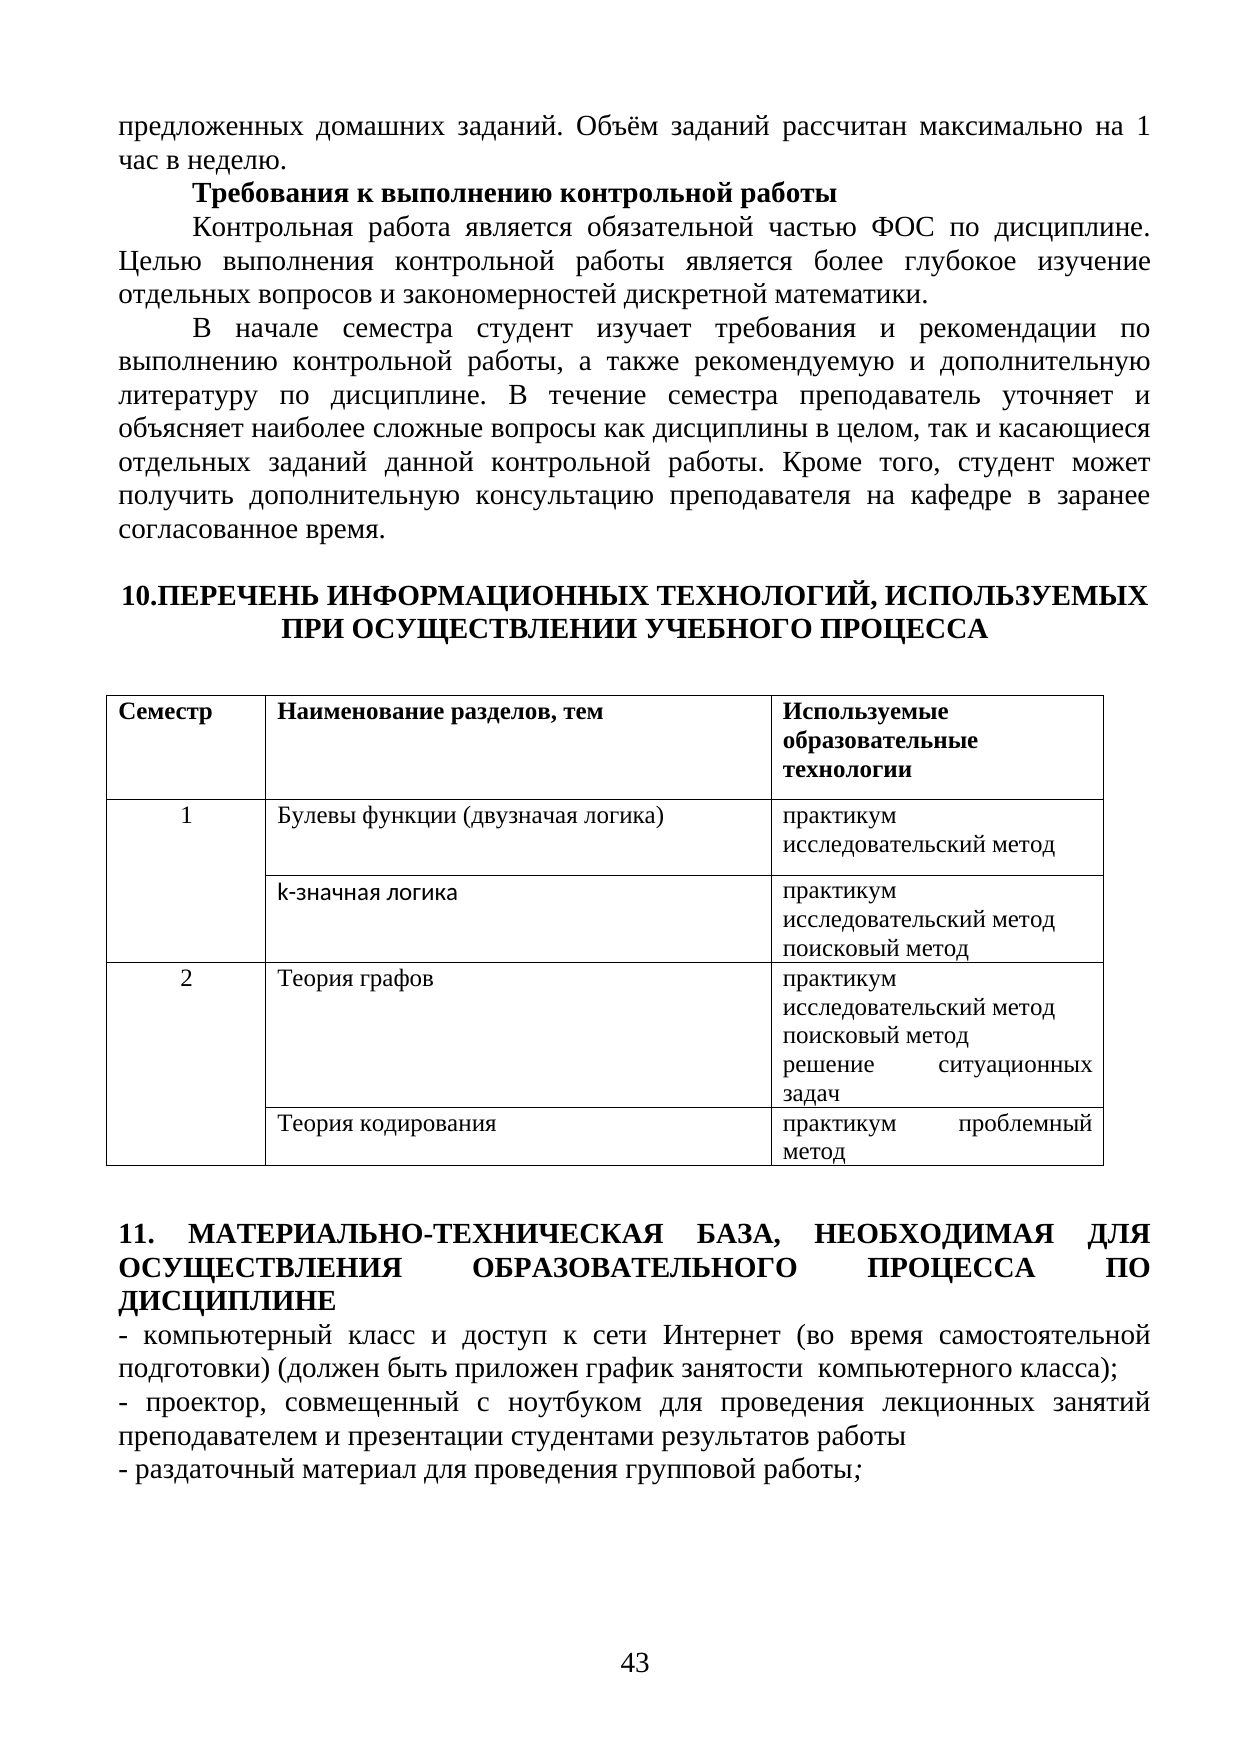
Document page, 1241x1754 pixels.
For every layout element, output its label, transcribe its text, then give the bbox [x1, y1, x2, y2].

table_cell практикум исследовательский метод [772, 800, 1103, 874]
text - проектор, совмещенный с ноутбуком для проведения лекционных занятий преподавателем и презентации студентами результатов работы [118, 1384, 1152, 1451]
table_cell Булевы функции (двузначая логика) [266, 800, 771, 874]
table_cell практикум проблемный метод [772, 1108, 1103, 1165]
table_cell 2 [107, 963, 265, 1165]
subtitle 11. Материально-техническая база, необходимая для осуществления образовательного процесса по дисциплине [118, 1216, 1152, 1317]
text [118, 108, 1152, 176]
table_header Наименование разделов, тем [266, 696, 771, 799]
text Контрольная работа является обязательной частью ФОС по дисциплине. Целью выполнения контрольной работы является более глубокое изучение отдельных вопросов и закономерностей дискретной математики. [118, 209, 1152, 310]
text Требования к выполнению контрольной работы [118, 176, 1152, 209]
table_cell Теория кодирования [266, 1108, 771, 1165]
table_header Семестр [107, 696, 265, 799]
table_cell практикум исследовательский метод поисковый метод [772, 876, 1103, 962]
text - компьютерный класс и доступ к сети Интернет (во время самостоятельной подготовки) (должен быть приложен график занятости компьютерного класса); [118, 1317, 1152, 1384]
table_cell 1 [107, 800, 265, 962]
table_cell k-значная логика [266, 876, 771, 962]
table_cell практикум исследовательский метод поисковый метод решение ситуационных задач [772, 963, 1103, 1107]
text В начале семестра студент изучает требования и рекомендации по выполнению контрольной работы, а также рекомендуемую и дополнительную литературу по дисциплине. В течение семестра преподаватель уточняет и объясняет наиболее сложные вопросы как дисциплины в целом, так и касающиеся отдельных заданий данной контрольной работы. Кроме того, студент может получить дополнительную консультацию преподавателя на кафедре в заранее согласованное время. [118, 310, 1152, 544]
subtitle 10.Перечень информационных технологий, используемых при осуществлении учебного процесса [118, 578, 1152, 645]
text - раздаточный материал для проведения групповой работы; [118, 1451, 1152, 1485]
table_cell Теория графов [266, 963, 771, 1107]
table_header Используемые образовательные технологии [772, 696, 1103, 799]
